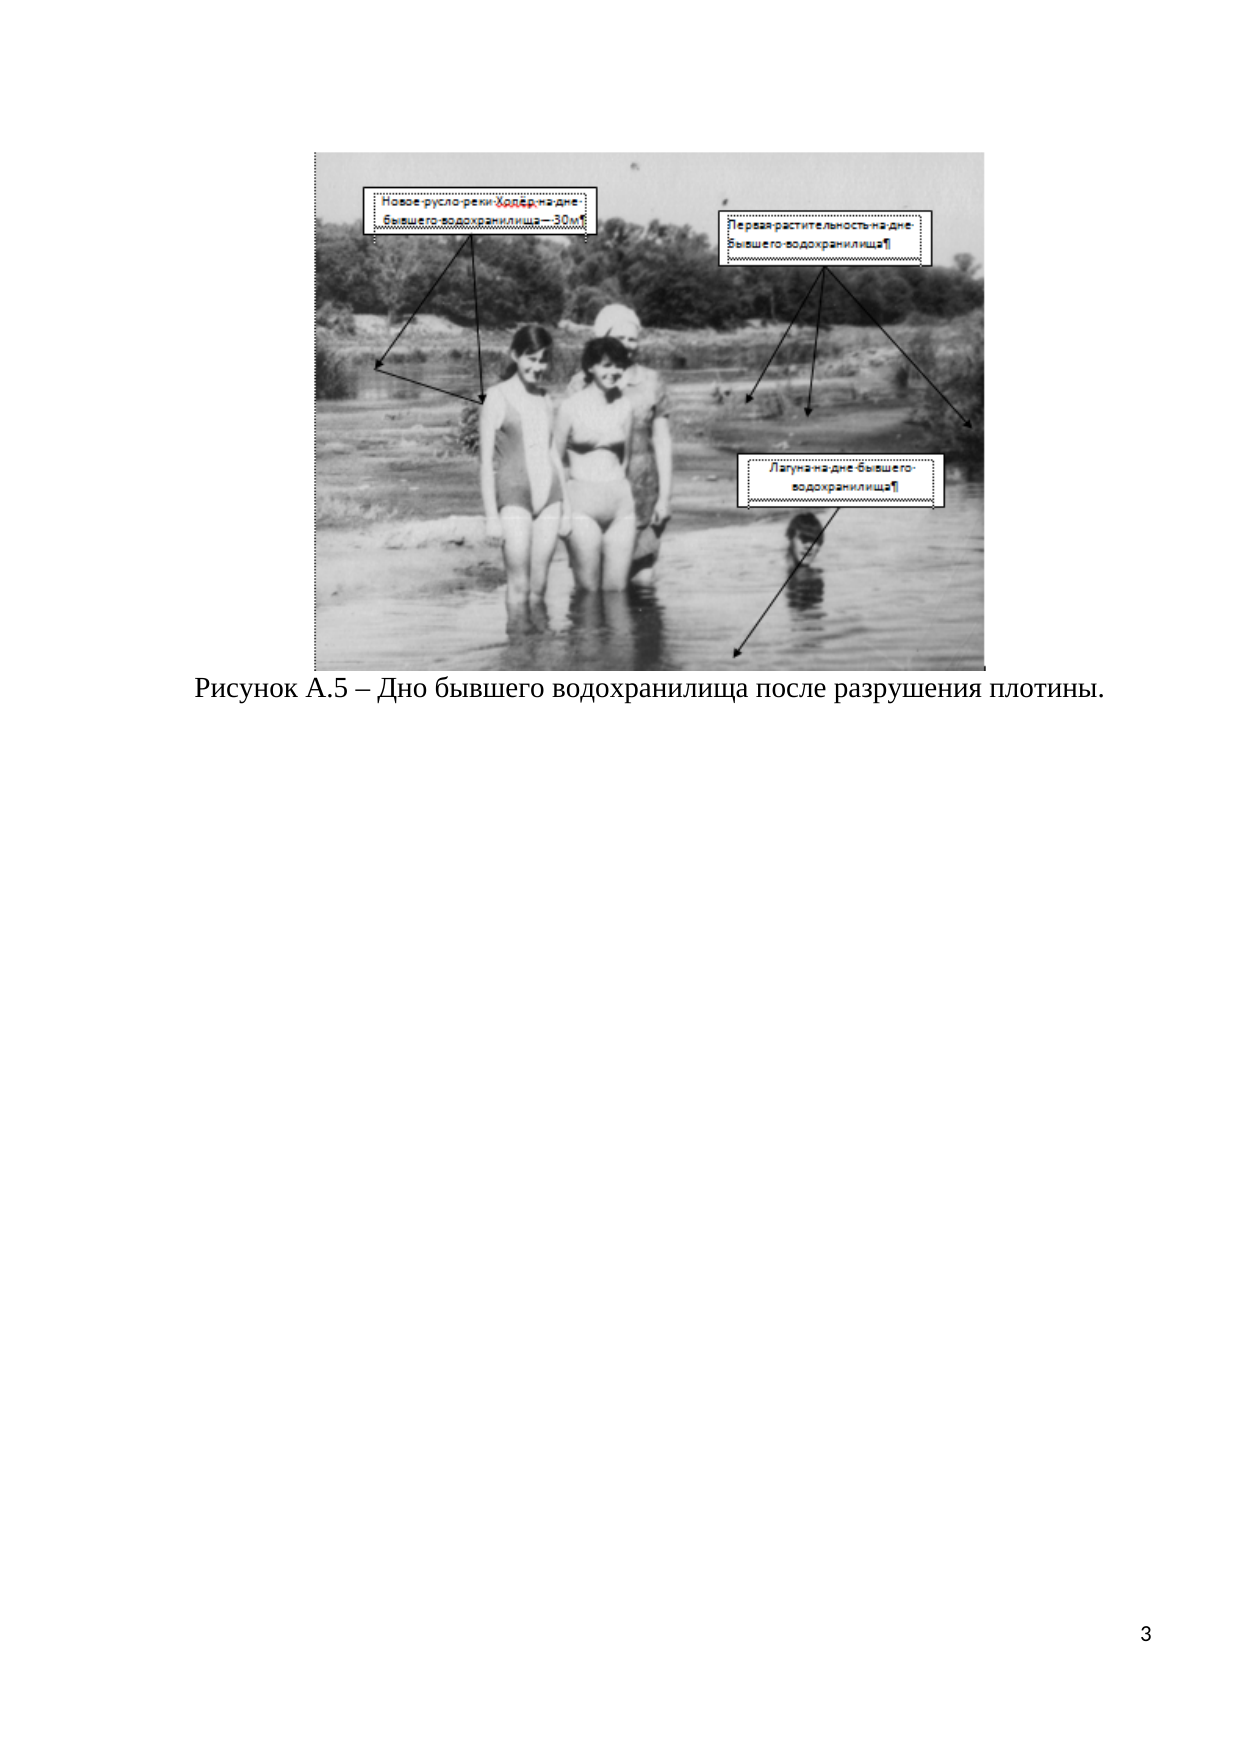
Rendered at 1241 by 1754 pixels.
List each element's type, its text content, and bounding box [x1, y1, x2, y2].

picture [313, 151, 986, 671]
text Рисунок А.5 – Дно бывшего водохранилища после разрушения плотины. [148, 670, 1152, 704]
